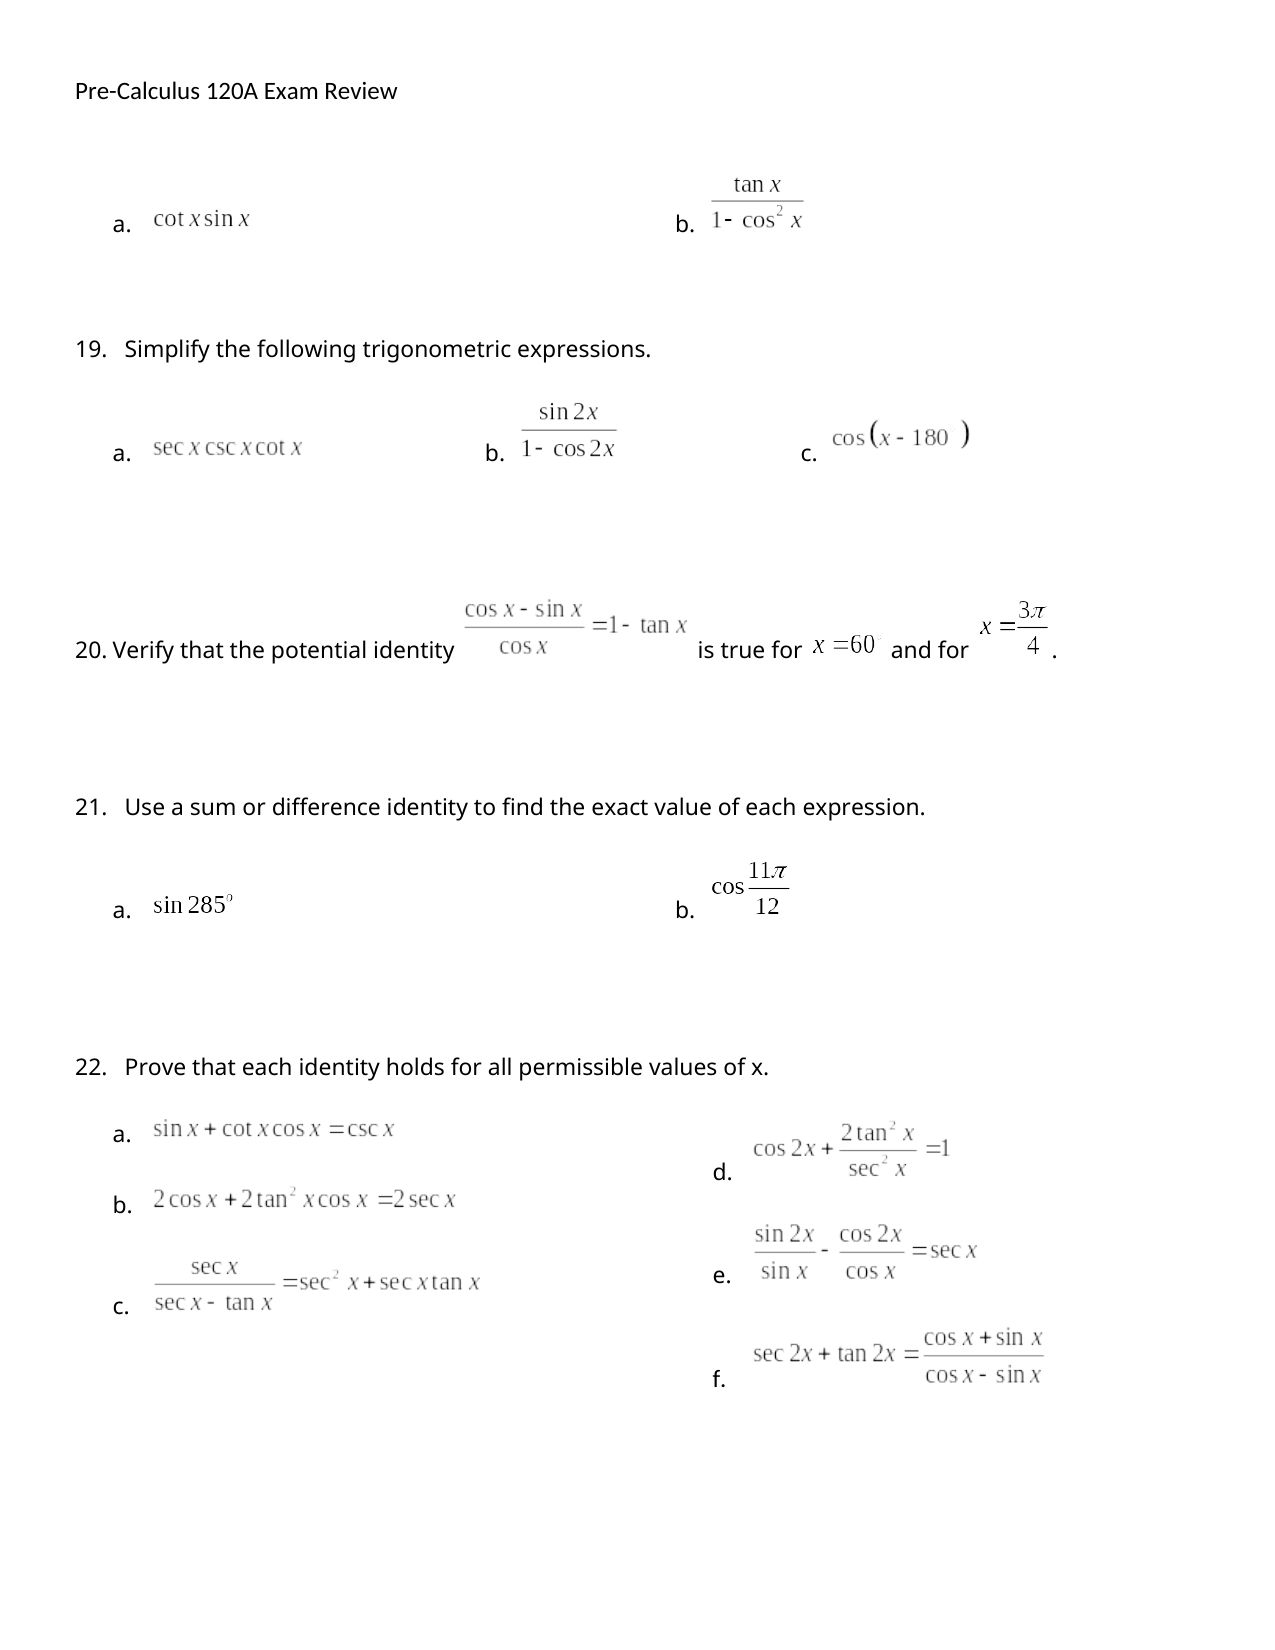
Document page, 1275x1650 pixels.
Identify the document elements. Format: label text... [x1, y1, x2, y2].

list Prove that each identity holds for all permissible values of x. [75, 1051, 1200, 1082]
list b. c. [112, 396, 1200, 468]
list b. [112, 853, 1200, 926]
list Simplify the following trigonometric expressions. [75, 333, 1200, 365]
list b. [112, 167, 1200, 240]
list Use a sum or difference identity to find the exact value of each expression. [75, 791, 1200, 822]
list Verify that the potential identity is true for and for . [75, 593, 1200, 666]
